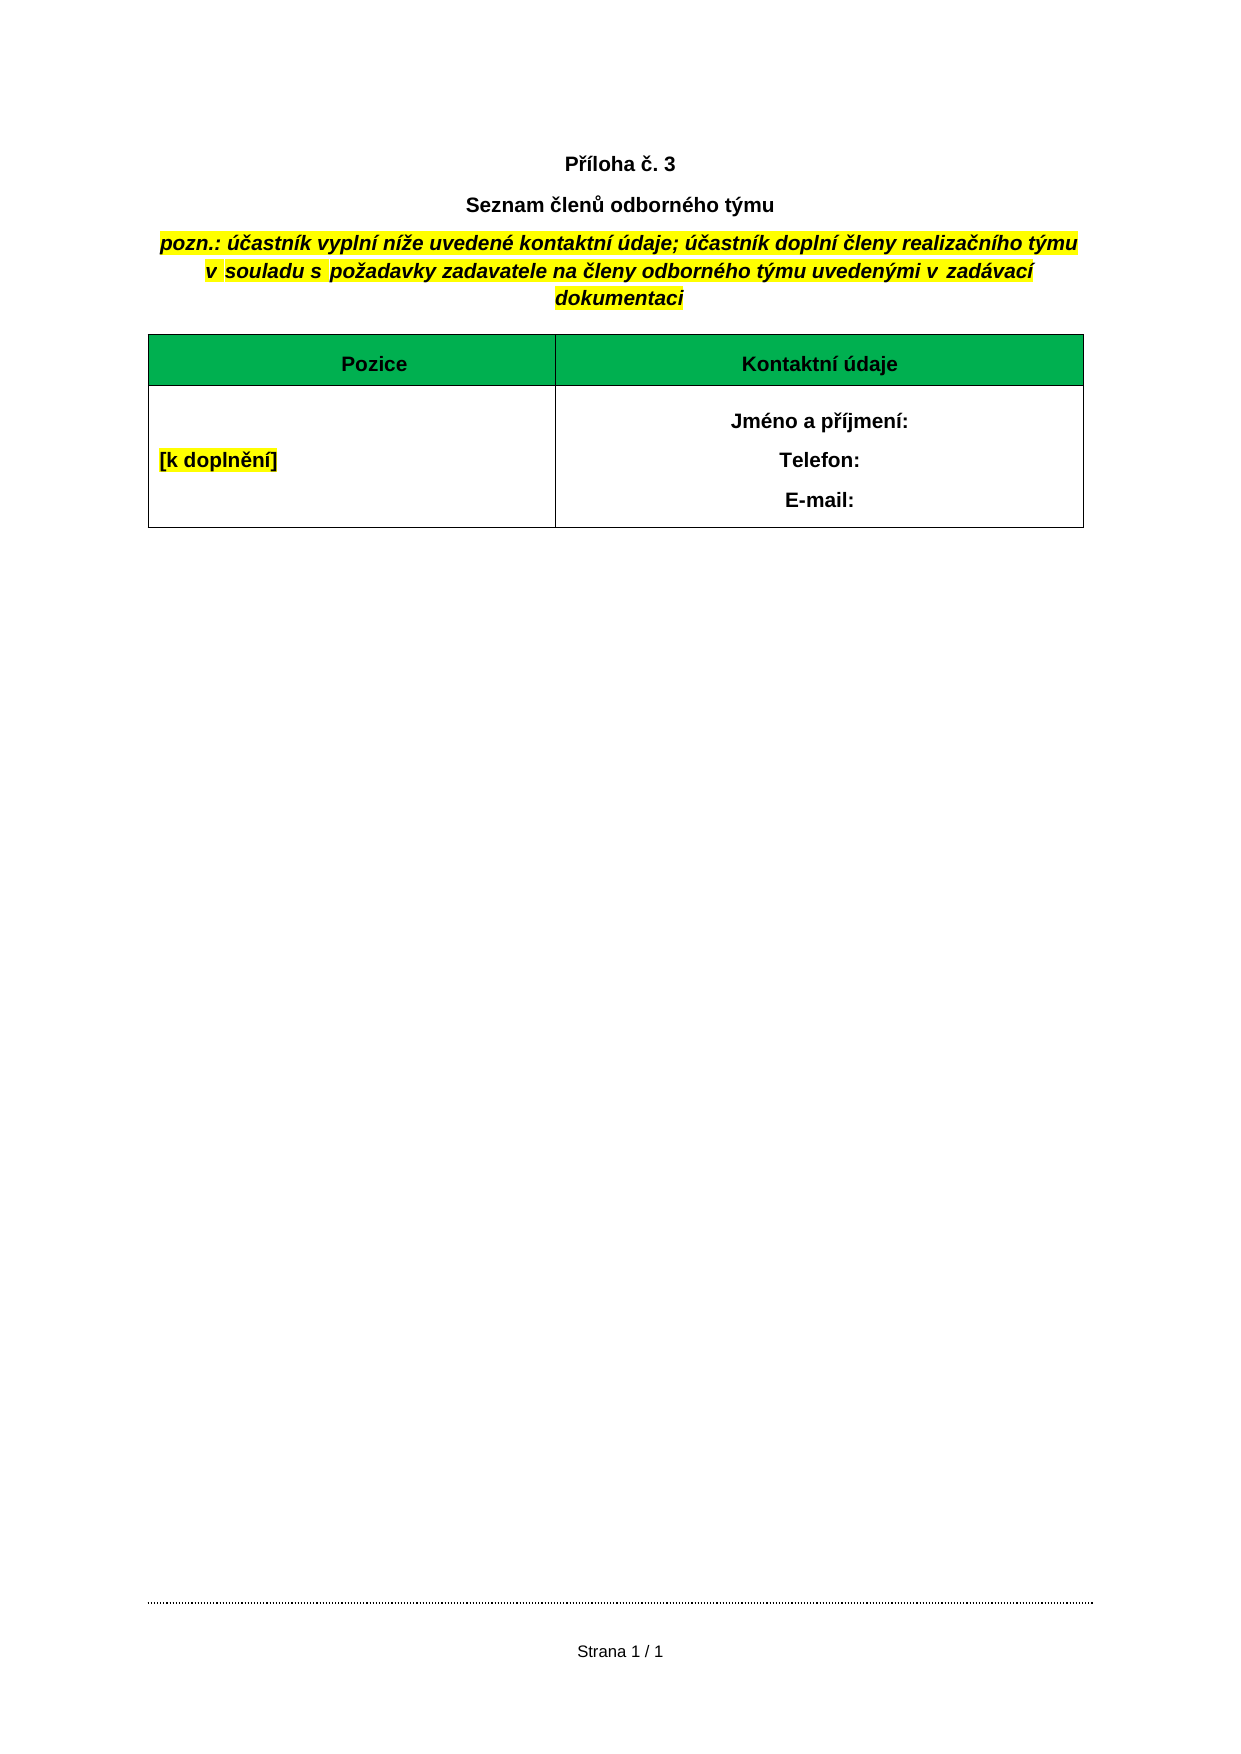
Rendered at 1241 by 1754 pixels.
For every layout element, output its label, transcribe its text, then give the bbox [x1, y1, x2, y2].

text Příloha č. 3 [148, 148, 1093, 177]
table_header Pozice [149, 335, 555, 385]
table_cell Jméno a příjmení: Telefon: E-mail: [556, 386, 1083, 527]
table_header Kontaktní údaje [556, 335, 1083, 385]
text pozn.: účastník vyplní níže uvedené kontaktní údaje; účastník doplní členy realizačního týmu v souladu s požadavky zadavatele na členy odborného týmu uvedenými v zadávací dokumentaci [148, 231, 1093, 310]
text Seznam členů odborného týmu [148, 189, 1093, 218]
table_cell [k doplnění] [149, 386, 555, 527]
